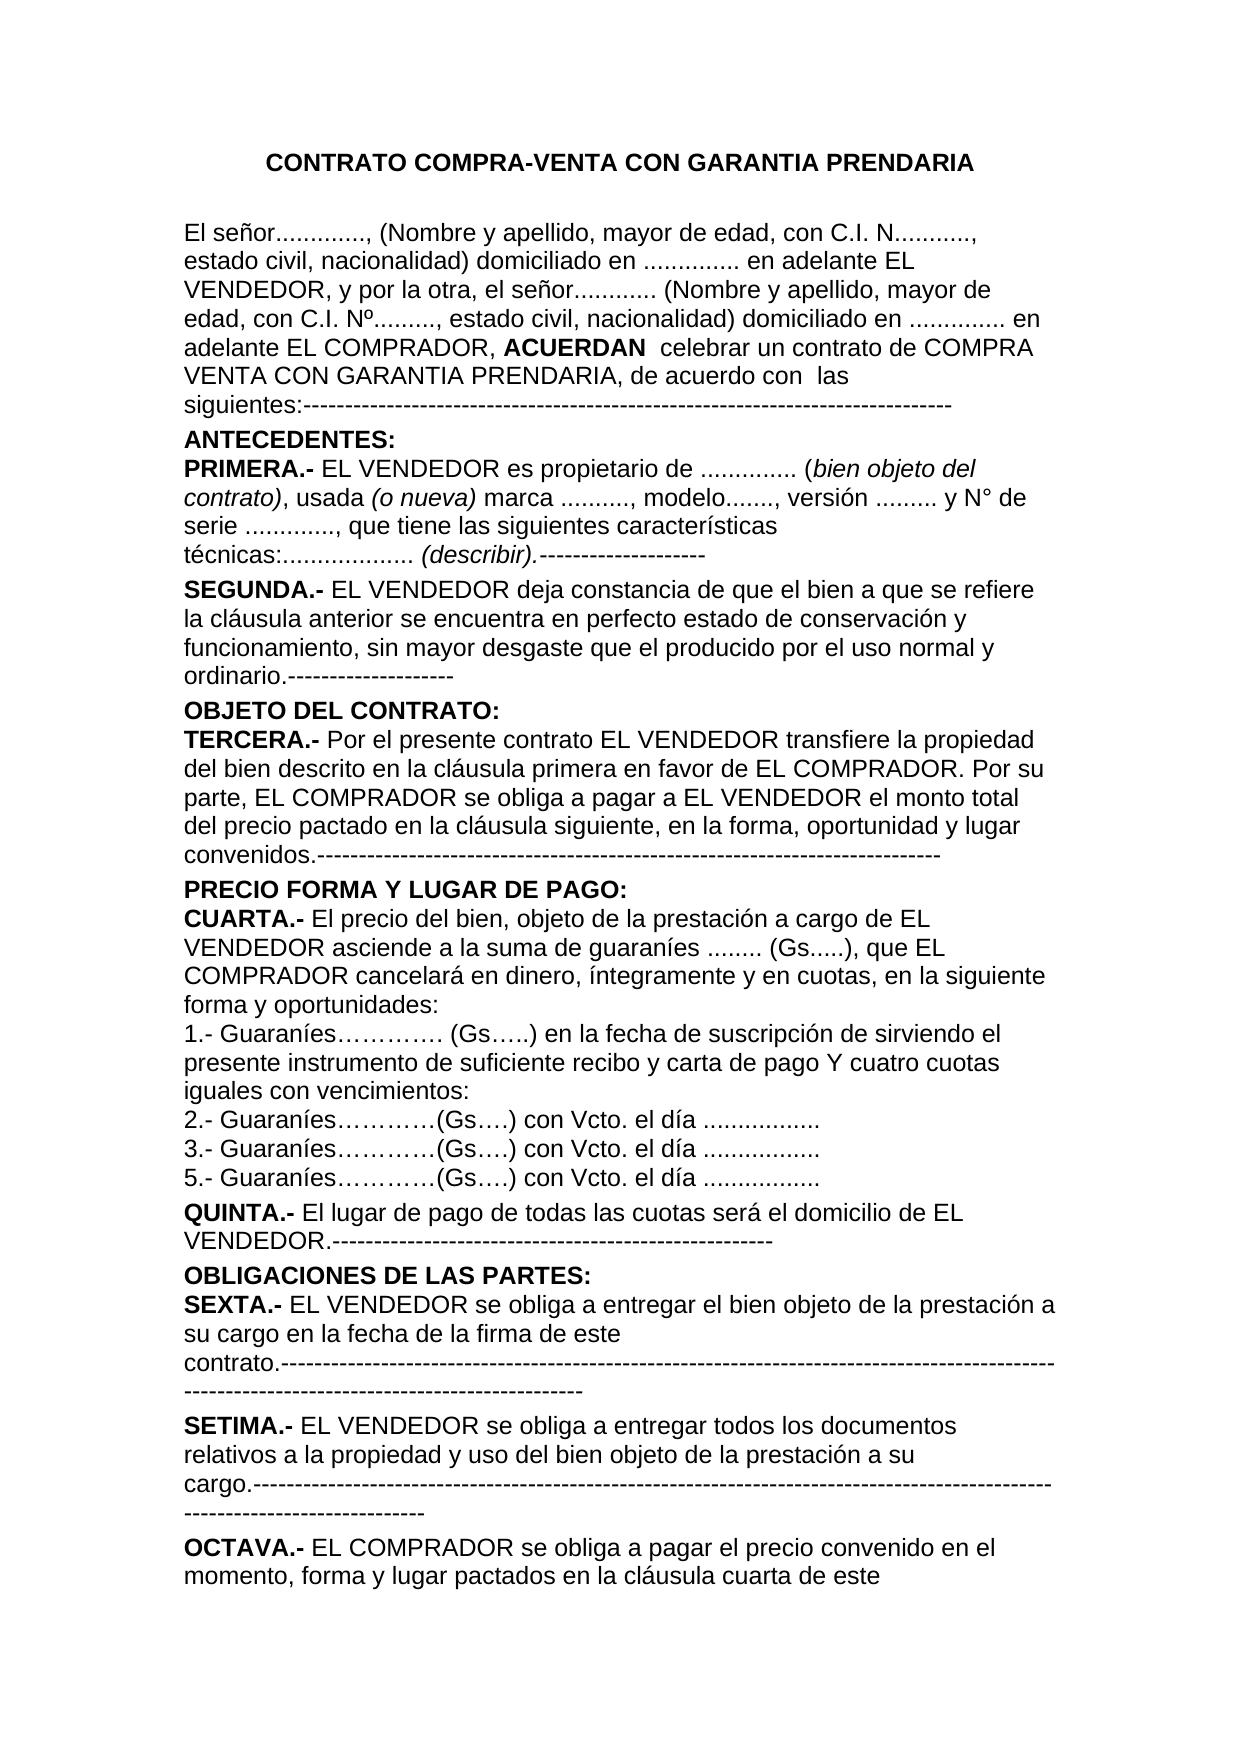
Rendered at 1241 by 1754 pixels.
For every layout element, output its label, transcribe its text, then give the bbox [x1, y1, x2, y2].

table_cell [177, 218, 1063, 1590]
table_header CONTRATO COMPRA-VENTA CON GARANTIA PRENDARIA [177, 148, 1063, 218]
